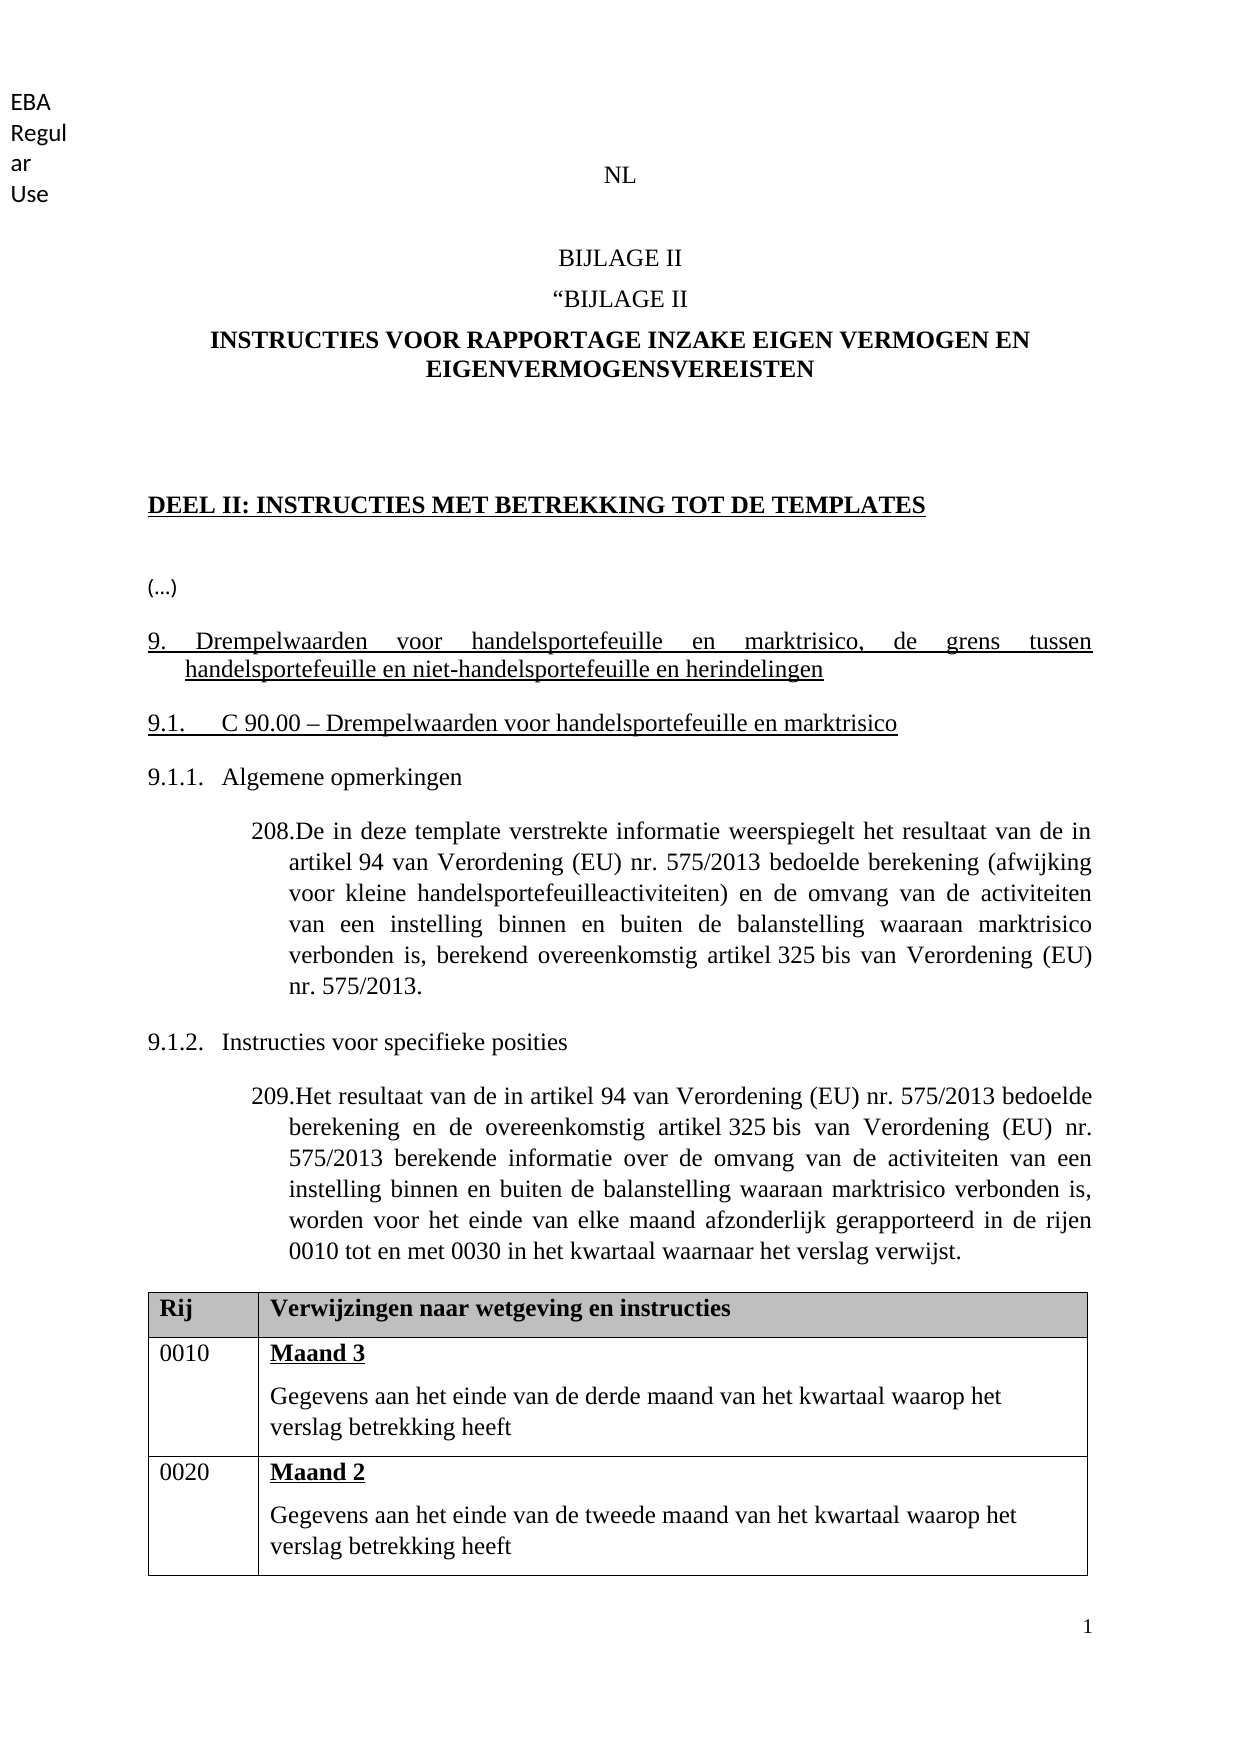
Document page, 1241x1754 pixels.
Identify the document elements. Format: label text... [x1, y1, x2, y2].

list 9. Drempelwaarden voor handelsportefeuille en marktrisico, de grens tussen handelsportefeuille en niet-handelsportefeuille en herindelingen [148, 626, 1093, 651]
table_header Rij [149, 1293, 258, 1337]
text BIJLAGE II [148, 243, 1093, 271]
list 9.1.1. Algemene opmerkingen [148, 762, 1093, 791]
list 9. Drempelwaarden voor handelsportefeuille en marktrisico, de grens tussen handelsportefeuille en niet-handelsportefeuille en herindelingen [148, 653, 1093, 683]
list 9.1.2. Instructies voor specifieke posities [148, 1027, 1093, 1056]
table_header Verwijzingen naar wetgeving en instructies [259, 1293, 1087, 1337]
text NL [148, 160, 1093, 189]
table_cell 0020 [149, 1457, 258, 1575]
list Het resultaat van de in artikel 94 van Verordening (EU) nr. 575/2013 bedoelde berekening en de overeenkomstig artikel 325 bis van Verordening (EU) nr. 575/2013 berekende informatie over de omvang van de activiteiten van een instelling binnen en buiten de balanstelling waaraan marktrisico verbonden is, worden voor het einde van elke maand afzonderlijk gerapporteerd in de rijen 0010 tot en met 0030 in het kwartaal waarnaar het verslag verwijst. [251, 1081, 1093, 1265]
list De in deze template verstrekte informatie weerspiegelt het resultaat van de in artikel 94 van Verordening (EU) nr. 575/2013 bedoelde berekening (afwijking voor kleine handelsportefeuilleactiviteiten) en de omvang van de activiteiten van een instelling binnen en buiten de balanstelling waaraan marktrisico verbonden is, berekend overeenkomstig artikel 325 bis van Verordening (EU) nr. 575/2013. [251, 816, 1093, 1000]
table_cell Maand 2 Gegevens aan het einde van de tweede maand van het kwartaal waarop het verslag betrekking heeft [259, 1457, 1087, 1575]
text (…) [148, 572, 1093, 601]
table_cell 0010 [149, 1338, 258, 1456]
subtitle DEEL II: INSTRUCTIES MET BETREKKING TOT DE TEMPLATES [148, 490, 1093, 519]
text “BIJLAGE II [148, 284, 1093, 313]
text INSTRUCTIES VOOR RAPPORTAGE INZAKE EIGEN VERMOGEN EN EIGENVERMOGENSVEREISTEN [148, 325, 1093, 383]
list 9.1. C 90.00 – Drempelwaarden voor handelsportefeuille en marktrisico [148, 708, 1093, 737]
table_cell Maand 3 Gegevens aan het einde van de derde maand van het kwartaal waarop het verslag betrekking heeft [259, 1338, 1087, 1456]
